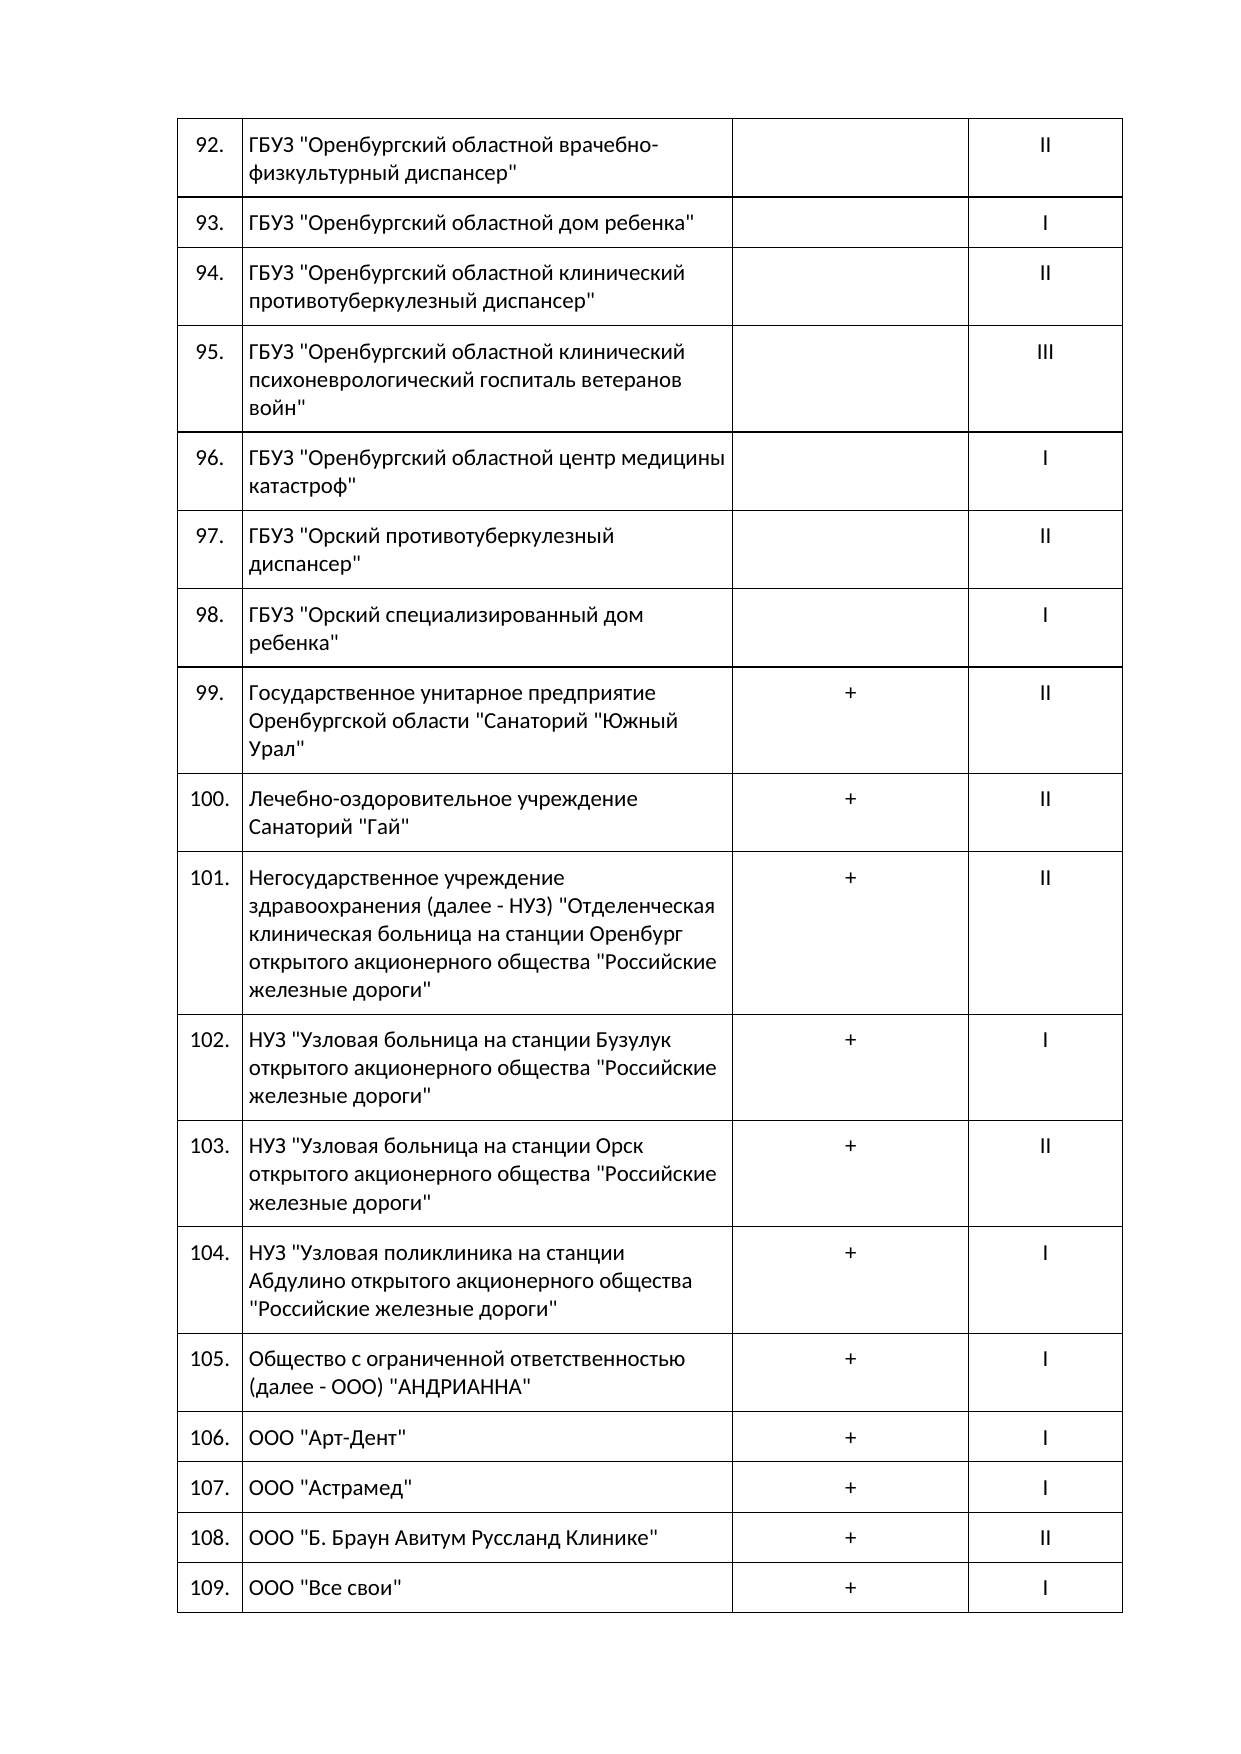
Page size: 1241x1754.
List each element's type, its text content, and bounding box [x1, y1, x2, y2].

table_cell + [733, 1513, 968, 1562]
table_cell + [733, 1121, 968, 1226]
table_cell ГБУЗ "Оренбургский областной клинический противотуберкулезный диспансер" [243, 248, 732, 325]
table_cell I [969, 198, 1122, 247]
table_cell [733, 119, 968, 196]
table_cell ООО "Б. Браун Авитум Руссланд Клинике" [243, 1513, 732, 1562]
table_cell ГБУЗ "Оренбургский областной дом ребенка" [243, 198, 732, 247]
table_cell [733, 326, 968, 431]
table_cell + [733, 1015, 968, 1120]
table_cell II [969, 1121, 1122, 1226]
table_cell ГБУЗ "Оренбургский областной клинический психоневрологический госпиталь ветеранов войн" [243, 326, 732, 431]
table_cell I [969, 1563, 1122, 1612]
table_cell ООО "Все свои" [243, 1563, 732, 1612]
table_cell + [733, 1563, 968, 1612]
table_cell ГБУЗ "Оренбургский областной врачебно-физкультурный диспансер" [243, 119, 732, 196]
table_cell II [969, 1513, 1122, 1562]
table_cell 109. [178, 1563, 242, 1612]
table_cell II [969, 511, 1122, 588]
table_cell II [969, 852, 1122, 1013]
table_cell ГБУЗ "Орский специализированный дом ребенка" [243, 589, 732, 666]
table_cell I [969, 1462, 1122, 1512]
table_cell + [733, 1412, 968, 1461]
table_cell + [733, 774, 968, 851]
table_cell I [969, 1334, 1122, 1411]
table_cell НУЗ "Узловая больница на станции Бузулук открытого акционерного общества "Российские железные дороги" [243, 1015, 732, 1120]
table_cell 94. [178, 248, 242, 325]
table_cell 97. [178, 511, 242, 588]
table_cell ГБУЗ "Орский противотуберкулезный диспансер" [243, 511, 732, 588]
table_cell 104. [178, 1227, 242, 1333]
table_cell 100. [178, 774, 242, 851]
table_cell НУЗ "Узловая больница на станции Орск открытого акционерного общества "Российские железные дороги" [243, 1121, 732, 1226]
table_cell 107. [178, 1462, 242, 1512]
table_cell I [969, 433, 1122, 510]
table_cell НУЗ "Узловая поликлиника на станции Абдулино открытого акционерного общества "Российские железные дороги" [243, 1227, 732, 1333]
table_cell II [969, 774, 1122, 851]
table_cell 98. [178, 589, 242, 666]
table_cell 93. [178, 198, 242, 247]
table_cell + [733, 1462, 968, 1512]
table_cell [733, 248, 968, 325]
table_cell ГБУЗ "Оренбургский областной центр медицины катастроф" [243, 433, 732, 510]
table_cell [733, 198, 968, 247]
table_cell II [969, 248, 1122, 325]
table_cell 101. [178, 852, 242, 1013]
table_cell + [733, 668, 968, 773]
table_cell [733, 589, 968, 666]
table_cell III [969, 326, 1122, 431]
table_cell 96. [178, 433, 242, 510]
table_cell [733, 433, 968, 510]
table_cell 106. [178, 1412, 242, 1461]
table_cell 105. [178, 1334, 242, 1411]
table_cell II [969, 119, 1122, 196]
table_cell 102. [178, 1015, 242, 1120]
table_cell Государственное унитарное предприятие Оренбургской области "Санаторий "Южный Урал" [243, 668, 732, 773]
table_cell 108. [178, 1513, 242, 1562]
table_cell + [733, 852, 968, 1013]
table_cell + [733, 1227, 968, 1333]
table_cell Негосударственное учреждение здравоохранения (далее - НУЗ) "Отделенческая клиническая больница на станции Оренбург открытого акционерного общества "Российские железные дороги" [243, 852, 732, 1013]
table_cell I [969, 1412, 1122, 1461]
table_cell [733, 511, 968, 588]
table_cell 92. [178, 119, 242, 196]
table_cell I [969, 1227, 1122, 1333]
table_cell II [969, 668, 1122, 773]
table_cell 99. [178, 668, 242, 773]
table_cell ООО "Астрамед" [243, 1462, 732, 1512]
table_cell Общество с ограниченной ответственностью (далее - ООО) "АНДРИАННА" [243, 1334, 732, 1411]
table_cell I [969, 1015, 1122, 1120]
table_cell ООО "Арт-Дент" [243, 1412, 732, 1461]
table_cell + [733, 1334, 968, 1411]
table_cell Лечебно-оздоровительное учреждение Санаторий "Гай" [243, 774, 732, 851]
table_cell I [969, 589, 1122, 666]
table_cell 103. [178, 1121, 242, 1226]
table_cell 95. [178, 326, 242, 431]
